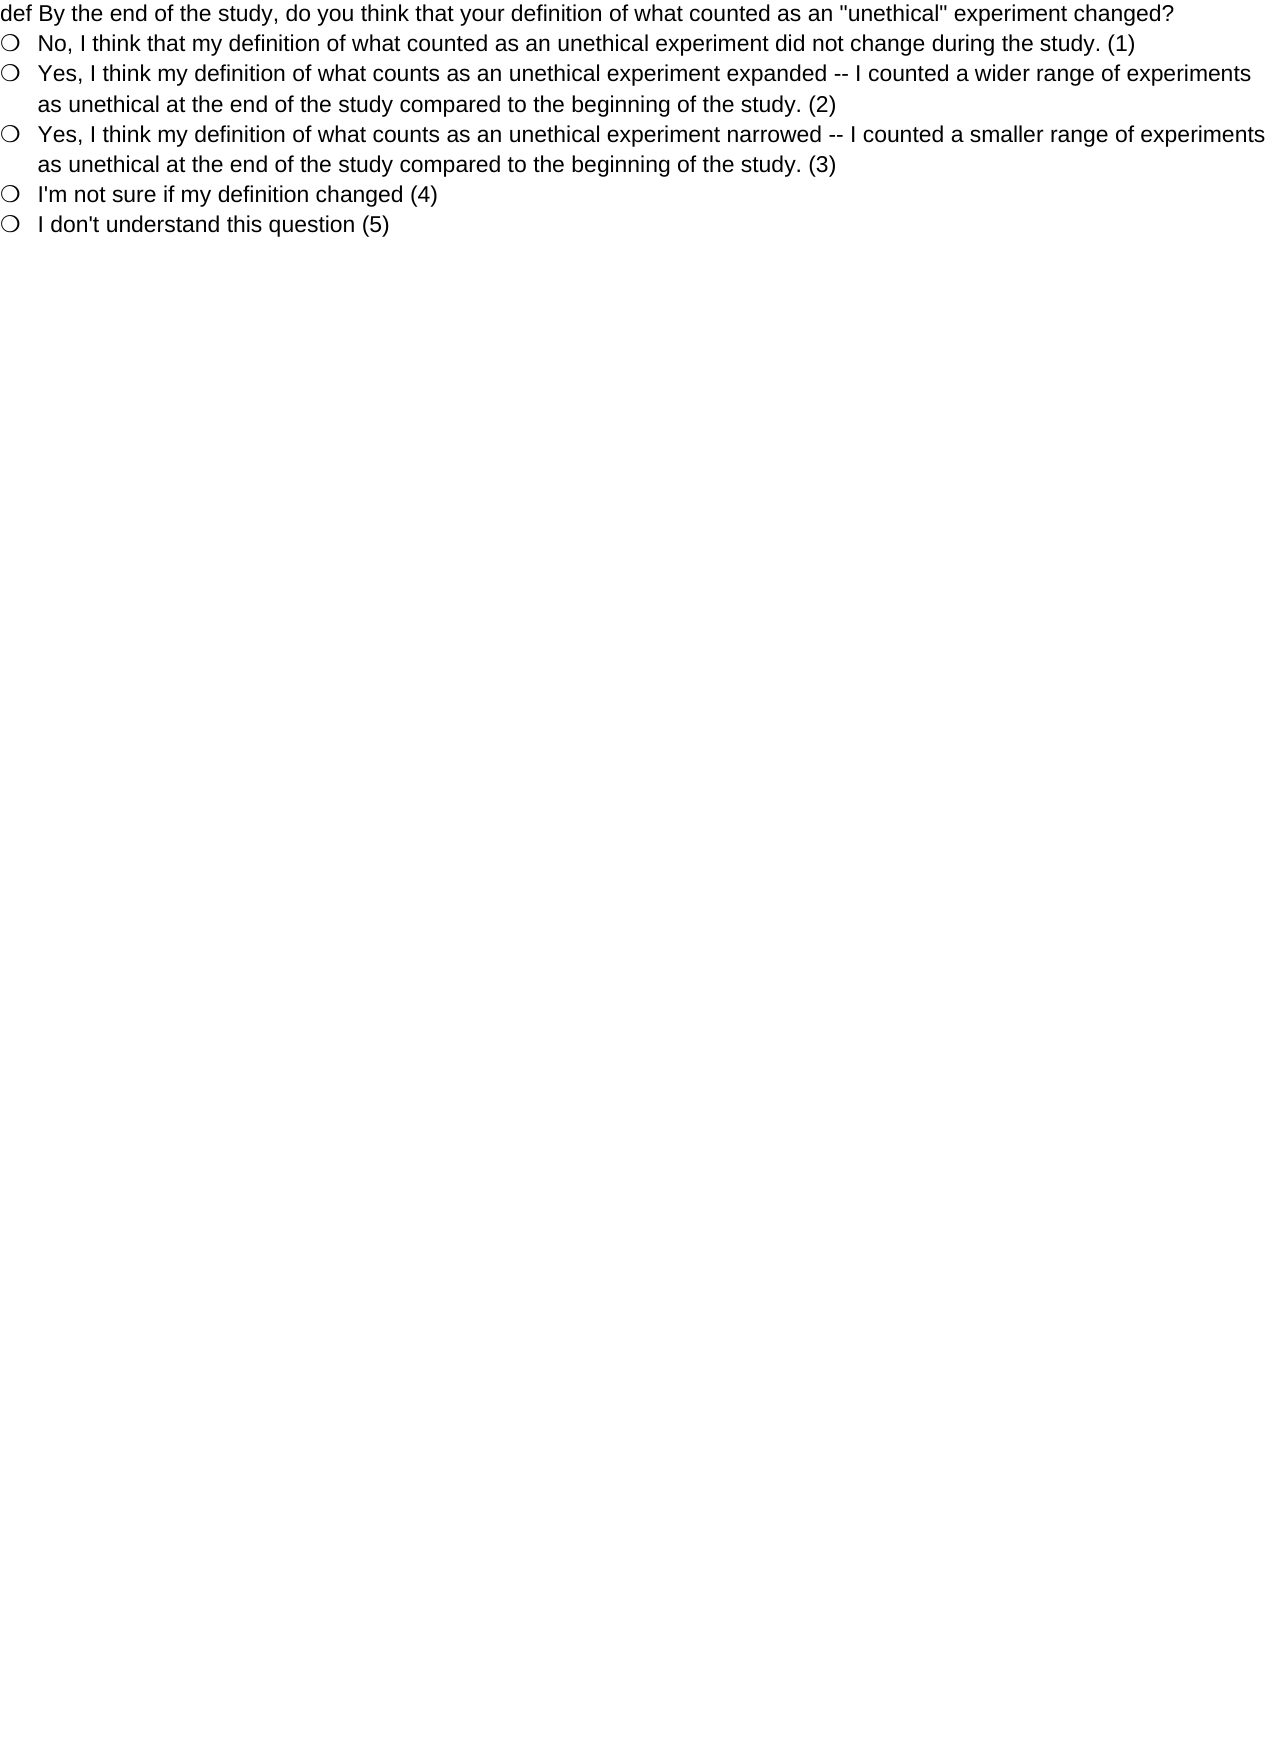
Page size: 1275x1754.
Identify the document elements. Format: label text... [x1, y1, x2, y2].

list Yes, I think my definition of what counts as an unethical experiment narrowed -- I counted a smaller range of experiments as unethical at the end of the study compared to the beginning of the study. (3) [0, 121, 1275, 177]
list I don't understand this question (5) [0, 211, 1275, 238]
list Yes, I think my definition of what counts as an unethical experiment expanded -- I counted a wider range of experiments as unethical at the end of the study compared to the beginning of the study. (2) [0, 60, 1275, 117]
list No, I think that my definition of what counted as an unethical experiment did not change during the study. (1) [0, 30, 1275, 57]
list I'm not sure if my definition changed (4) [0, 181, 1275, 208]
text def By the end of the study, do you think that your definition of what counted as an "unethical" experiment changed? [0, 0, 1275, 26]
